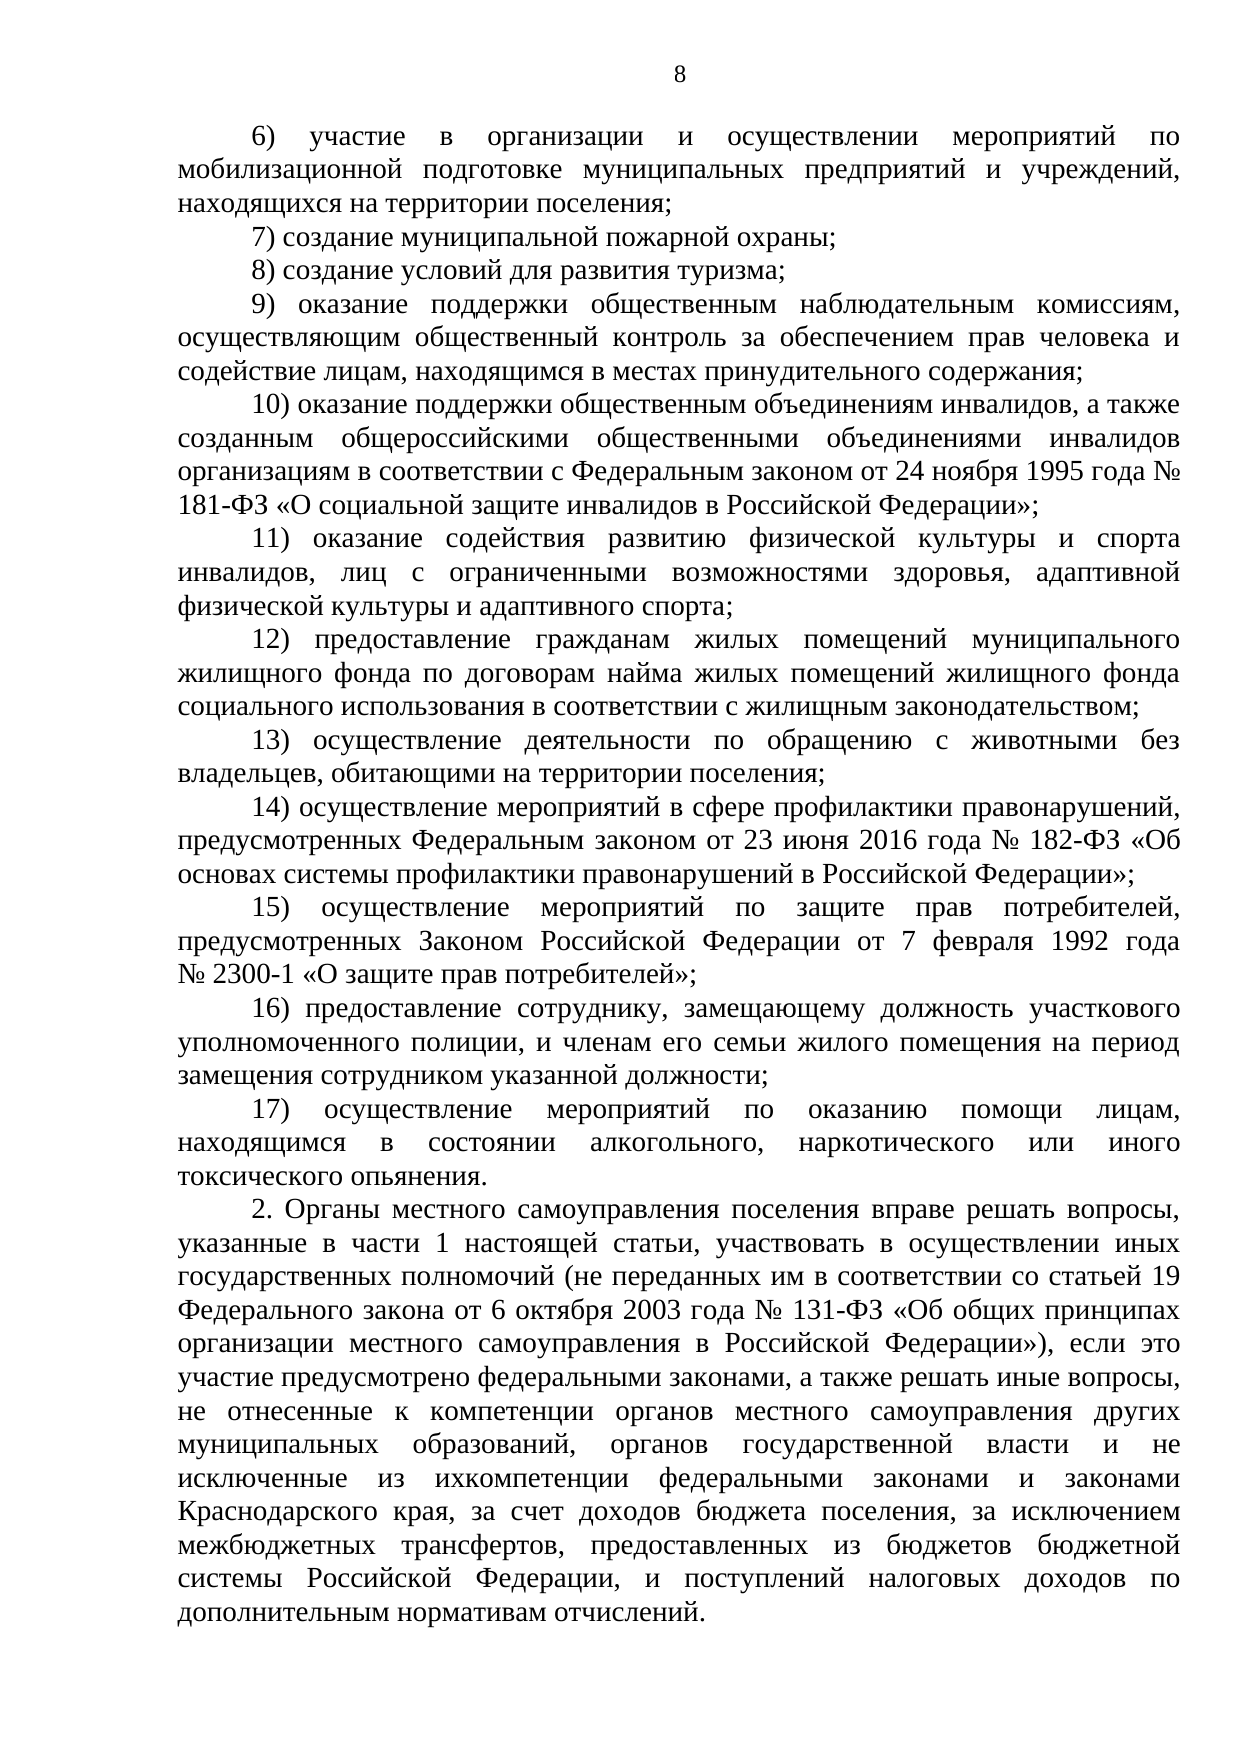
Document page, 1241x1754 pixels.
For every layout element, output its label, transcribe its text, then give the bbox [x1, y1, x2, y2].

text 9) оказание поддержки общественным наблюдательным комиссиям, осуществляющим общественный контроль за обеспечением прав человека и содействие лицам, находящимся в местах принудительного содержания; [177, 286, 1181, 386]
text 10) оказание поддержки общественным объединениям инвалидов, а также созданным общероссийскими общественными объединениями инвалидов организациям в соответствии с Федеральным законом от 24 ноября 1995 года № 181-ФЗ «О социальной защите инвалидов в Российской Федерации»; [177, 386, 1181, 521]
text 6) участие в организации и осуществлении мероприятий по мобилизационной подготовке муниципальных предприятий и учреждений, находящихся на территории поселения; [177, 118, 1181, 219]
text 13) осуществление деятельности по обращению с животными без владельцев, обитающими на территории поселения; [177, 722, 1181, 789]
text 12) предоставление гражданам жилых помещений муниципального жилищного фонда по договорам найма жилых помещений жилищного фонда социального использования в соответствии с жилищным законодательством; [177, 621, 1181, 722]
text 16) предоставление сотруднику, замещающему должность участкового уполномоченного полиции, и членам его семьи жилого помещения на период замещения сотрудником указанной должности; [177, 990, 1181, 1091]
text 2. Органы местного самоуправления поселения вправе решать вопросы, указанные в части 1 настоящей статьи, участвовать в осуществлении иных государственных полномочий (не переданных им в соответствии со статьей 19 Федерального закона от 6 октября 2003 года № 131-ФЗ «Об общих принципах организации местного самоуправления в Российской Федерации»), если это участие предусмотрено федеральными законами, а также решать иные вопросы, не отнесенные к компетенции органов местного самоуправления других муниципальных образований, органов государственной власти и не исключенные из ихкомпетенции федеральными законами и законами Краснодарского края, за счет доходов бюджета поселения, за исключением межбюджетных трансфертов, предоставленных из бюджетов бюджетной системы Российской Федерации, и поступлений налоговых доходов по дополнительным нормативам отчислений. [177, 1191, 1181, 1627]
text 7) создание муниципальной пожарной охраны; [177, 219, 1181, 252]
text 8) создание условий для развития туризма; [177, 252, 1181, 286]
text 14) осуществление мероприятий в сфере профилактики правонарушений, предусмотренных Федеральным законом от 23 июня 2016 года № 182-ФЗ «Об основах системы профилактики правонарушений в Российской Федерации»; [177, 789, 1181, 889]
text 11) оказание содействия развитию физической культуры и спорта инвалидов, лиц с ограниченными возможностями здоровья, адаптивной физической культуры и адаптивного спорта; [177, 521, 1181, 621]
text 17) осуществление мероприятий по оказанию помощи лицам, находящимся в состоянии алкогольного, наркотического или иного токсического опьянения. [177, 1091, 1181, 1191]
text 15) осуществление мероприятий по защите прав потребителей, предусмотренных Законом Российской Федерации от 7 февраля 1992 года № 2300-1 «О защите прав потребителей»; [177, 889, 1181, 990]
